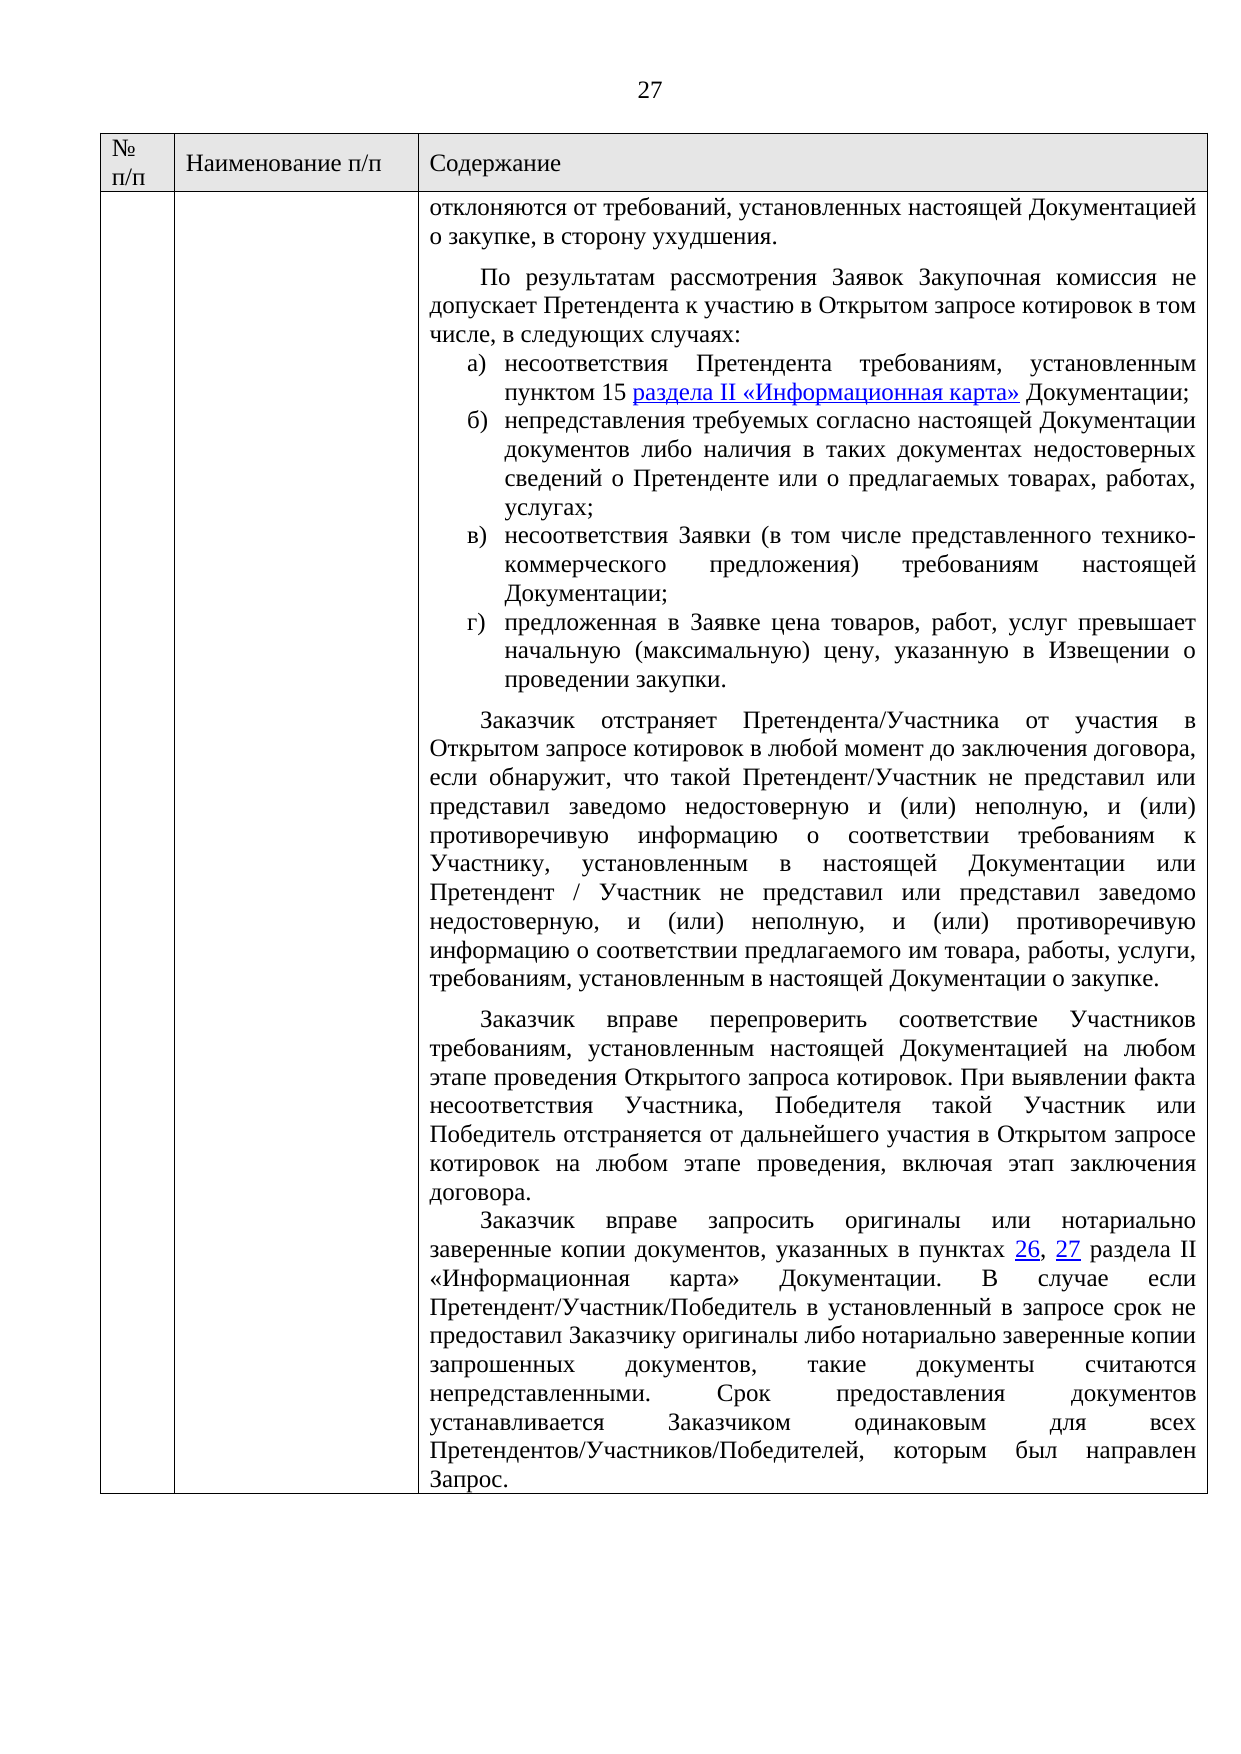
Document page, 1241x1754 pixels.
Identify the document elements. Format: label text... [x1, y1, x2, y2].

table_header Содержание [419, 134, 1207, 191]
table_cell [101, 192, 174, 1493]
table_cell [175, 192, 418, 1493]
table_header № п/п [101, 134, 174, 191]
table_header Наименование п/п [175, 134, 418, 191]
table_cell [419, 192, 1207, 1493]
